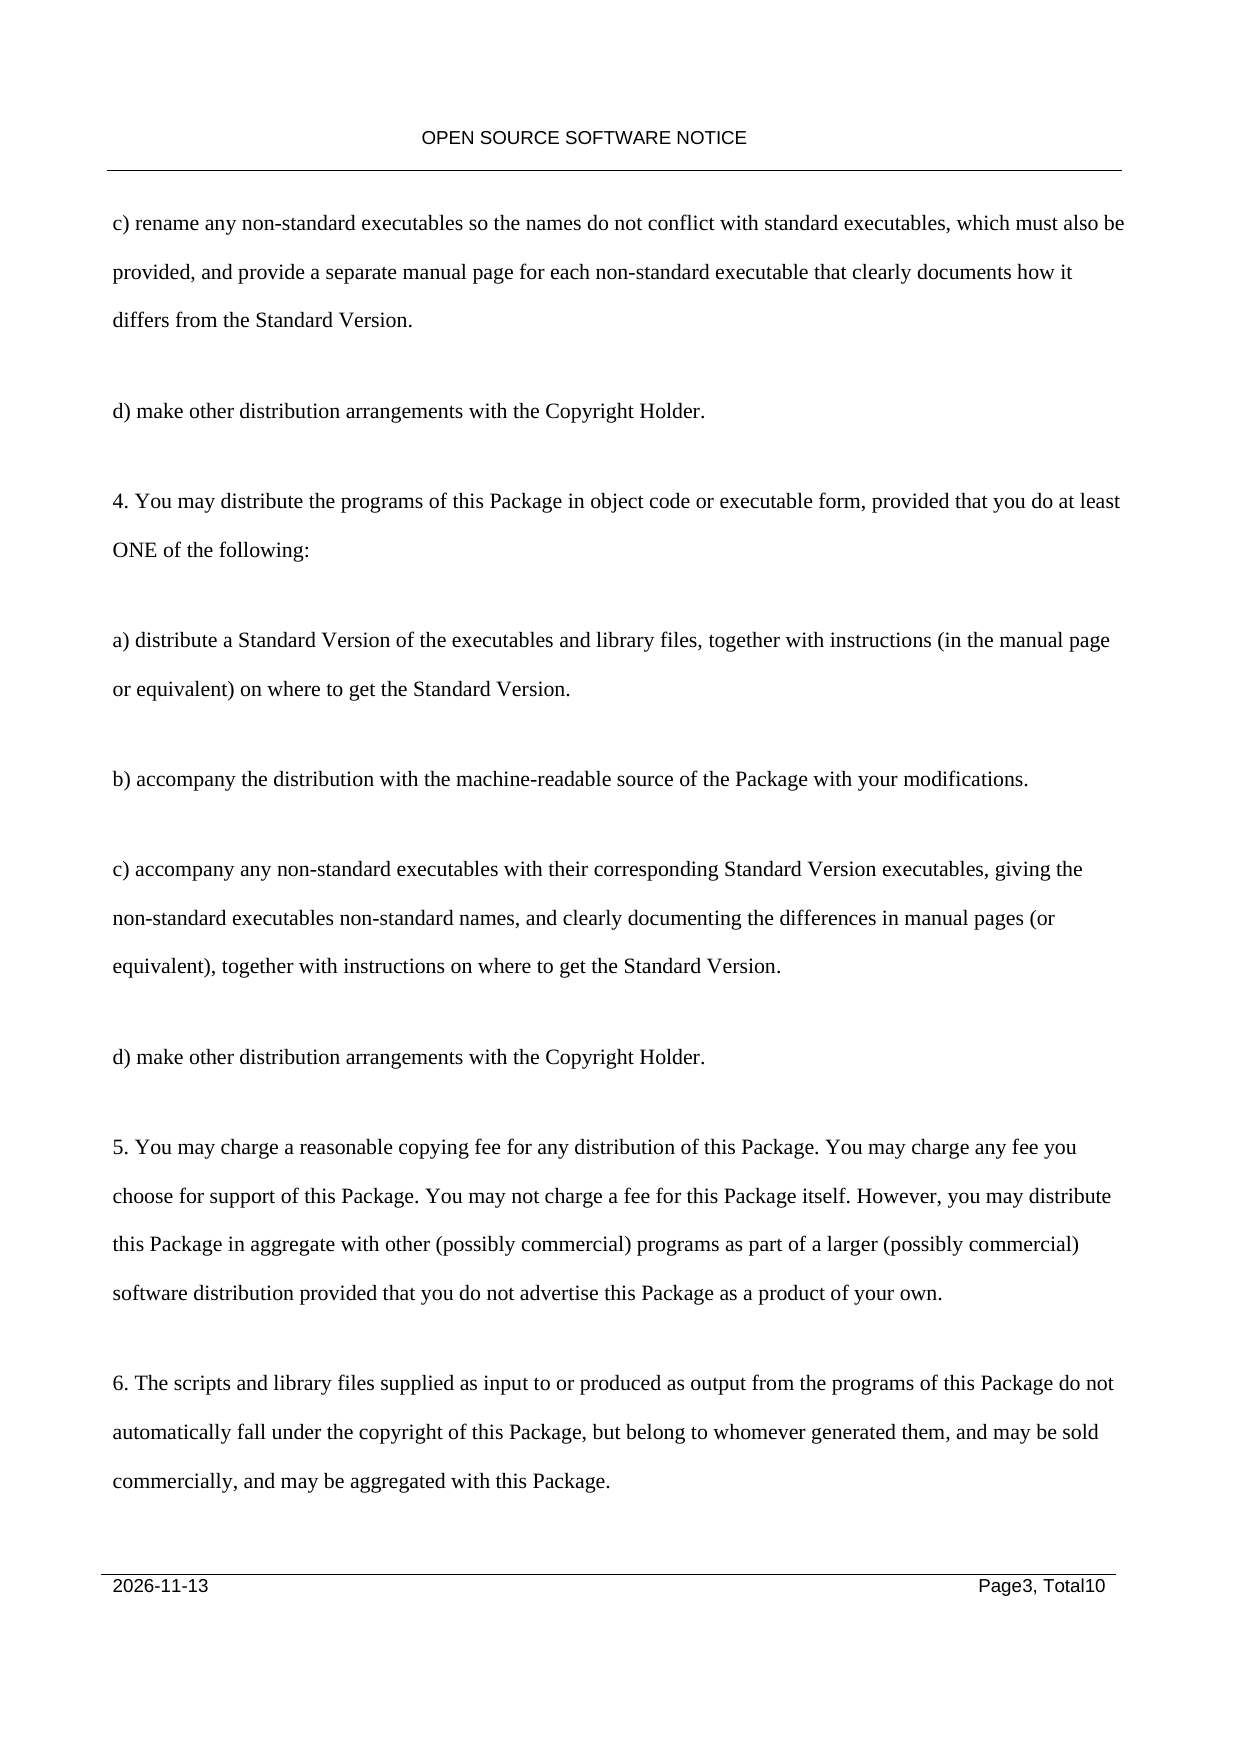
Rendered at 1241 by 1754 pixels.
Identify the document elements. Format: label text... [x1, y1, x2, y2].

text d) make other distribution arrangements with the Copyright Holder. [112, 1040, 1128, 1073]
text c) rename any non-standard executables so the names do not conflict with standard executables, which must also be provided, and provide a separate manual page for each non-standard executable that clearly documents how it differs from the Standard Version. [112, 206, 1128, 336]
text b) accompany the distribution with the machine-readable source of the Package with your modifications. [112, 762, 1128, 795]
text c) accompany any non-standard executables with their corresponding Standard Version executables, giving the non-standard executables non-standard names, and clearly documenting the differences in manual pages (or equivalent), together with instructions on where to get the Standard Version. [112, 852, 1128, 982]
text 6. The scripts and library files supplied as input to or produced as output from the programs of this Package do not automatically fall under the copyright of this Package, but belong to whomever generated them, and may be sold commercially, and may be aggregated with this Package. [112, 1367, 1128, 1497]
text 5. You may charge a reasonable copying fee for any distribution of this Package. You may charge any fee you choose for support of this Package. You may not charge a fee for this Package itself. However, you may distribute this Package in aggregate with other (possibly commercial) programs as part of a larger (possibly commercial) software distribution provided that you do not advertise this Package as a product of your own. [112, 1130, 1128, 1309]
text d) make other distribution arrangements with the Copyright Holder. [112, 394, 1128, 427]
text a) distribute a Standard Version of the executables and library files, together with instructions (in the manual page or equivalent) on where to get the Standard Version. [112, 623, 1128, 704]
text 4. You may distribute the programs of this Package in object code or executable form, provided that you do at least ONE of the following: [112, 484, 1128, 566]
